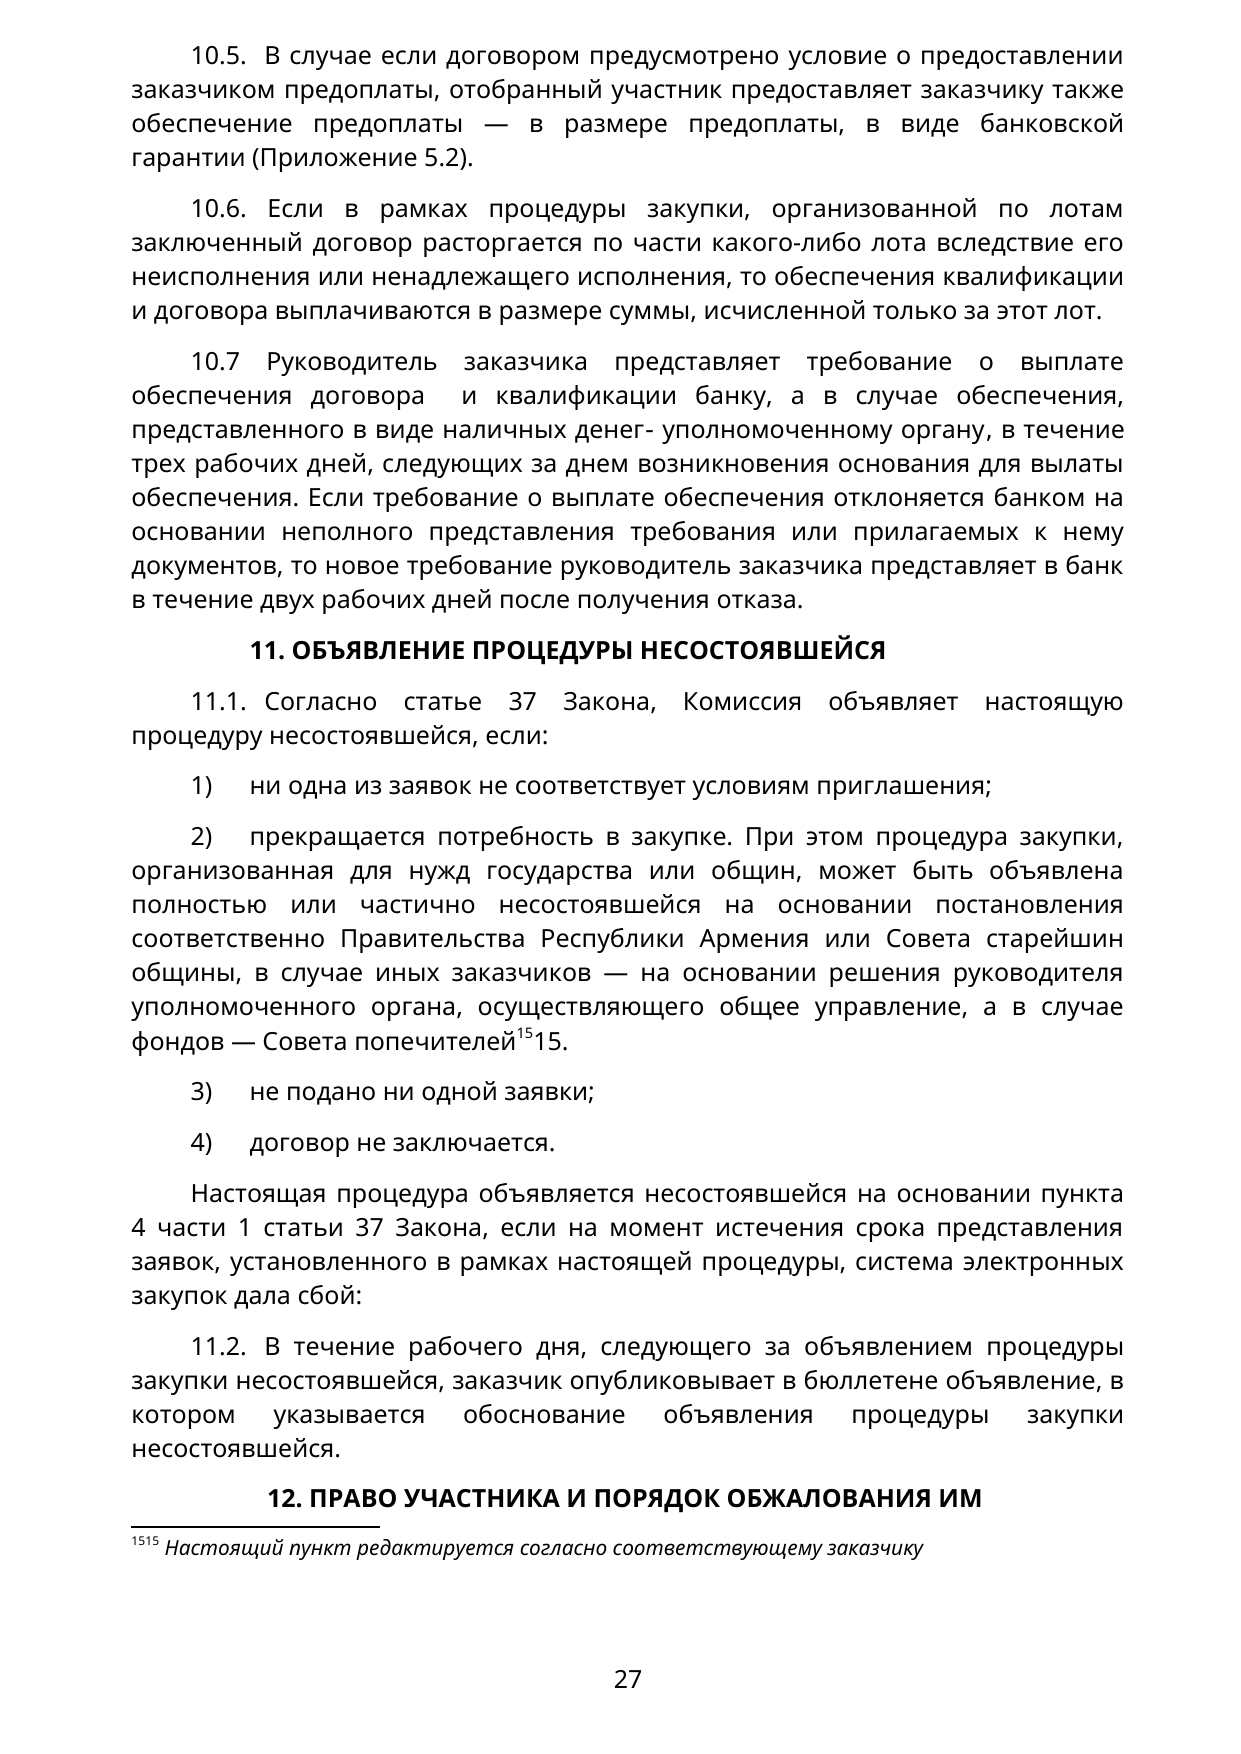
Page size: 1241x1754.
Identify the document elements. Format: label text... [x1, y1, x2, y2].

text 10.7 Руководитель заказчика представляет требование о выплате обеспечения договора и квалификации банку, а в случае обеспечения, представленного в виде наличных денег- уполномоченному органу, в течение трех рабочих дней, следующих за днем возникновения основания для вылаты обеспечения. Если требование о выплате обеспечения отклоняется банком на основании неполного представления требования или прилагаемых к нему документов, то новое требование руководитель заказчика представляет в банк в течение двух рабочих дней после получения отказа. [131, 343, 1125, 616]
text 10.6. Если в рамках процедуры закупки, организованной по лотам заключенный договор расторгается по части какого-либо лота вследствие его неисполнения или ненадлежащего исполнения, то обеспечения квалификации и договора выплачиваются в размере суммы, исчисленной только за этот лот. [131, 190, 1125, 327]
text 4) договор не заключается. [131, 1124, 1125, 1159]
text 11.2. В течение рабочего дня, следующего за объявлением процедуры закупки несостоявшейся, заказчик опубликовывает в бюллетене объявление, в котором указывается обоснование объявления процедуры закупки несостоявшейся. [131, 1328, 1125, 1464]
text Настоящая процедура объявляется несостоявшейся на основании пункта 4 части 1 статьи 37 Закона, если на момент истечения срока представления заявок, установленного в рамках настоящей процедуры, система электронных закупок дала сбой: [131, 1175, 1125, 1312]
text 11. ОБЪЯВЛЕНИЕ ПРОЦЕДУРЫ НЕСОСТОЯВШЕЙСЯ [131, 632, 1125, 667]
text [190, 1481, 1066, 1515]
text 2) прекращается потребность в закупке. При этом процедура закупки, организованная для нужд государства или общин, может быть объявлена полностью или частично несостоявшейся на основании постановления соответственно Правительства Республики Армения или Совета старейшин общины, в случае иных заказчиков — на основании решения руководителя уполномоченного органа, осуществляющего общее управление, а в случае фондов — Совета попечителей15. [131, 819, 1125, 1057]
text 11.1. Согласно статье 37 Закона, Комиссия объявляет настоящую процедуру несостоявшейся, если: [131, 683, 1125, 751]
text 3) не подано ни одной заявки; [131, 1074, 1125, 1108]
text 10.5. В случае если договором предусмотрено условие о предоставлении заказчиком предоплаты, отобранный участник предоставляет заказчику также обеспечение предоплаты — в размере предоплаты, в виде банковской гарантии (Приложение 5.2). [131, 37, 1125, 174]
text 1) ни одна из заявок не соответствует условиям приглашения; [131, 768, 1125, 802]
